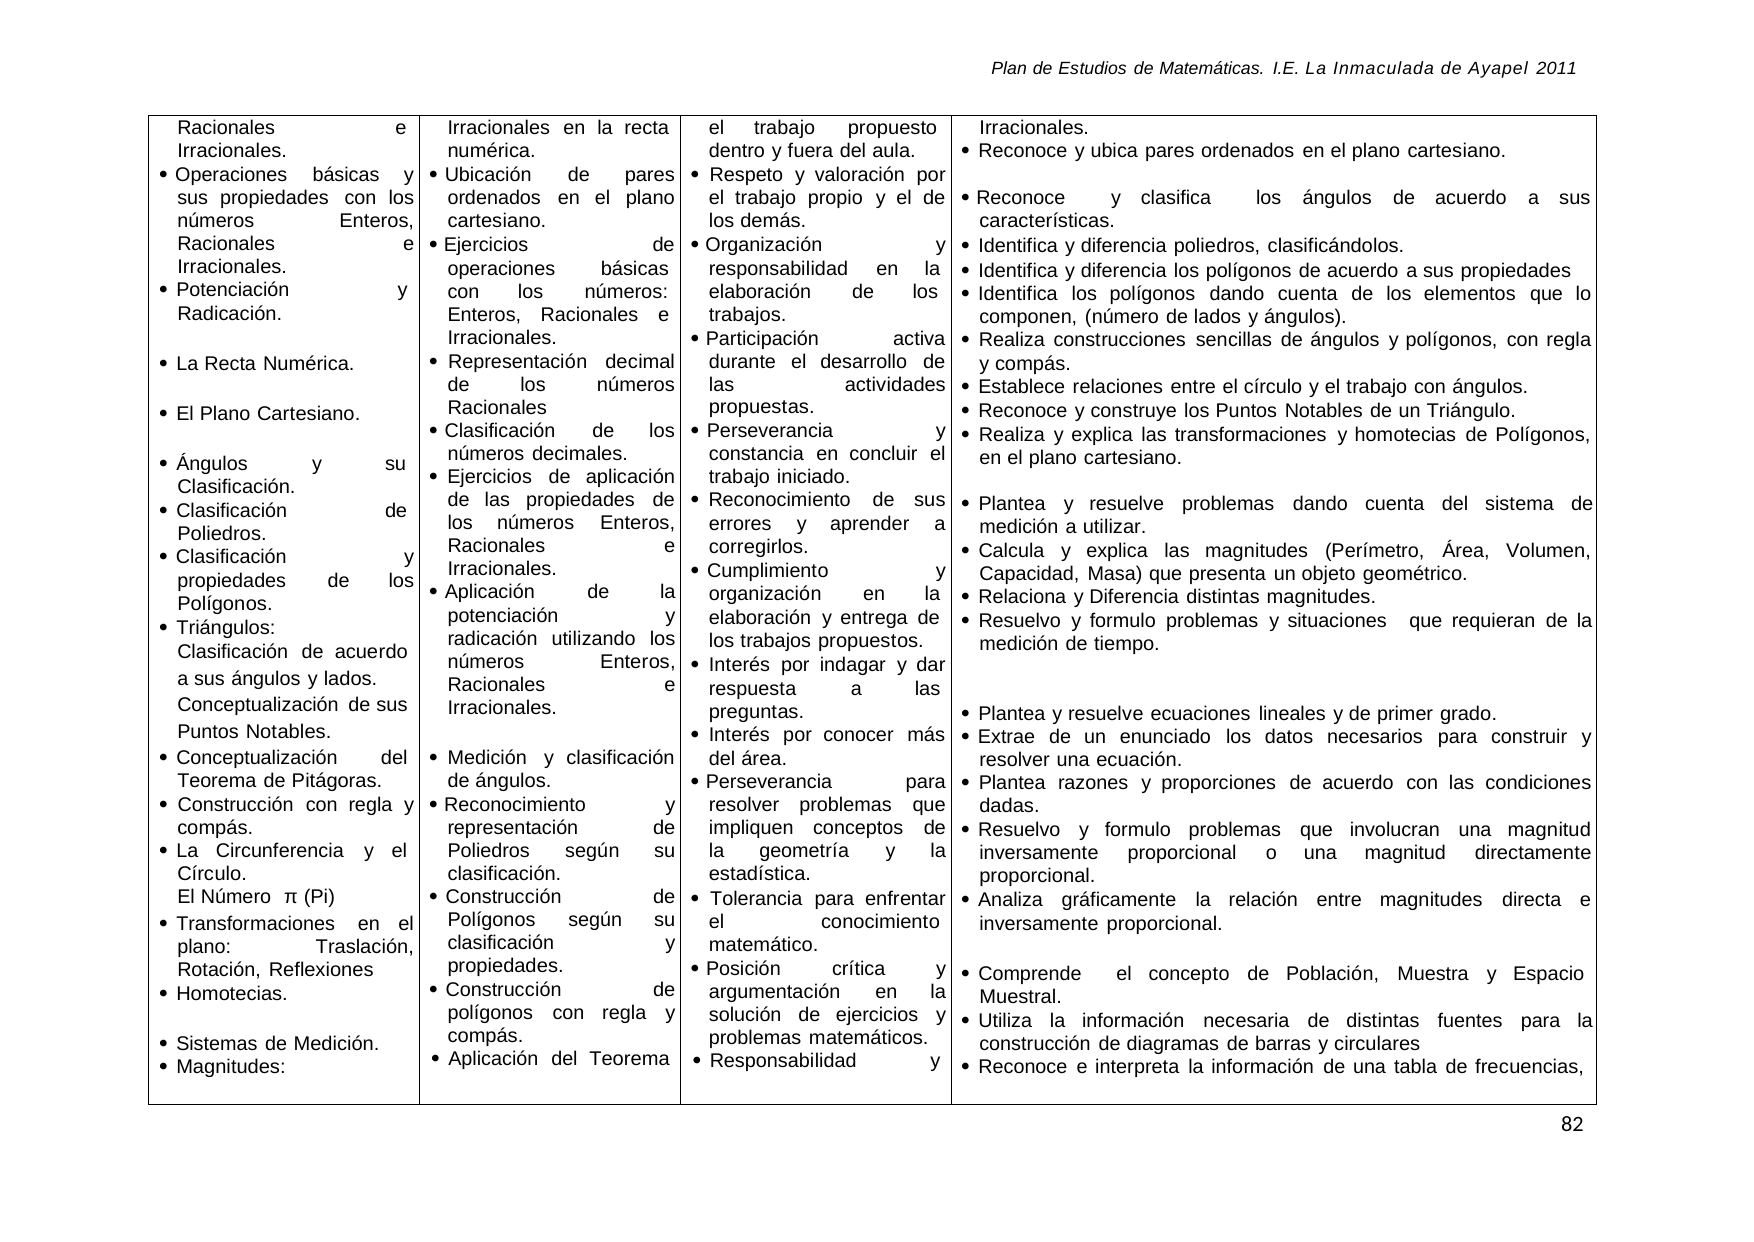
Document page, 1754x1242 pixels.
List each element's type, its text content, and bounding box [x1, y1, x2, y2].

table_header el trabajo propuesto dentro y fuera del aula.  Respeto y valoración por el trabajo propio y el de los demás.  Organización y responsabilidad en la elaboración de los trabajos.  Participación activa durante el desarrollo de las actividades propuestas.  Perseverancia y constancia en concluir el trabajo iniciado.  Reconocimiento de sus errores y aprender a corregirlos.  Cumplimiento y organización en la elaboración y entrega de los trabajos propuestos.  Interés por indagar y dar respuesta a las preguntas.  Interés por conocer más del área.  Perseverancia para resolver problemas que impliquen conceptos de la geometría y la estadística.  Tolerancia para enfrentar el conocimiento matemático.  Posición crítica y argumentación en la solución de ejercicios y problemas matemáticos.  Responsabilidad y [681, 116, 951, 1104]
table_header Irracionales en la recta numérica.  Ubicación de pares ordenados en el plano cartesiano.  Ejercicios de operaciones básicas con los números: Enteros, Racionales e Irracionales.  Representación decimal de los números Racionales  Clasificación de los números decimales.  Ejercicios de aplicación de las propiedades de los números Enteros, Racionales e Irracionales.  Aplicación de la potenciación y radicación utilizando los números Enteros, Racionales e Irracionales.  Medición y clasificación de ángulos.  Reconocimiento y representación de Poliedros según su clasificación.  Construcción de Polígonos según su clasificación y propiedades.  Construcción de polígonos con regla y compás.  Aplicación del Teorema [420, 116, 680, 1104]
table_header Racionales e Irracionales.  Operaciones básicas y sus propiedades con los números Enteros, Racionales e Irracionales.  Potenciación y Radicación.  La Recta Numérica.  El Plano Cartesiano.  Ángulos y su Clasificación.  Clasificación de Poliedros.  Clasificación y propiedades de los Polígonos.  Triángulos: Clasificación de acuerdo a sus ángulos y lados. Conceptualización de sus Puntos Notables.  Conceptualización del Teorema de Pitágoras.  Construcción con regla y compás.  La Circunferencia y el Círculo. El Número π (Pi)  Transformaciones en el plano: Traslación, Rotación, Reflexiones  Homotecias.  Sistemas de Medición.  Magnitudes: [149, 116, 419, 1104]
table_header Irracionales.  Reconoce y ubica pares ordenados en el plano cartesiano.  Reconoce y clasifica los ángulos de acuerdo a sus características.  Identifica y diferencia poliedros, clasificándolos.  Identifica y diferencia los polígonos de acuerdo a sus propiedades  Identifica los polígonos dando cuenta de los elementos que lo componen, (número de lados y ángulos).  Realiza construcciones sencillas de ángulos y polígonos, con regla y compás.  Establece relaciones entre el círculo y el trabajo con ángulos.  Reconoce y construye los Puntos Notables de un Triángulo.  Realiza y explica las transformaciones y homotecias de Polígonos, en el plano cartesiano.  Plantea y resuelve problemas dando cuenta del sistema de medición a utilizar.  Calcula y explica las magnitudes (Perímetro, Área, Volumen, Capacidad, Masa) que presenta un objeto geométrico.  Relaciona y Diferencia distintas magnitudes.  Resuelvo y formulo problemas y situaciones que requieran de la medición de tiempo.  Plantea y resuelve ecuaciones lineales y de primer grado.  Extrae de un enunciado los datos necesarios para construir y resolver una ecuación.  Plantea razones y proporciones de acuerdo con las condiciones dadas.  Resuelvo y formulo problemas que involucran una magnitud inversamente proporcional o una magnitud directamente proporcional.  Analiza gráficamente la relación entre magnitudes directa e inversamente proporcional.  Comprende el concepto de Población, Muestra y Espacio Muestral.  Utiliza la información necesaria de distintas fuentes para la construcción de diagramas de barras y circulares  Reconoce e interpreta la información de una tabla de frecuencias, [952, 116, 1596, 1104]
